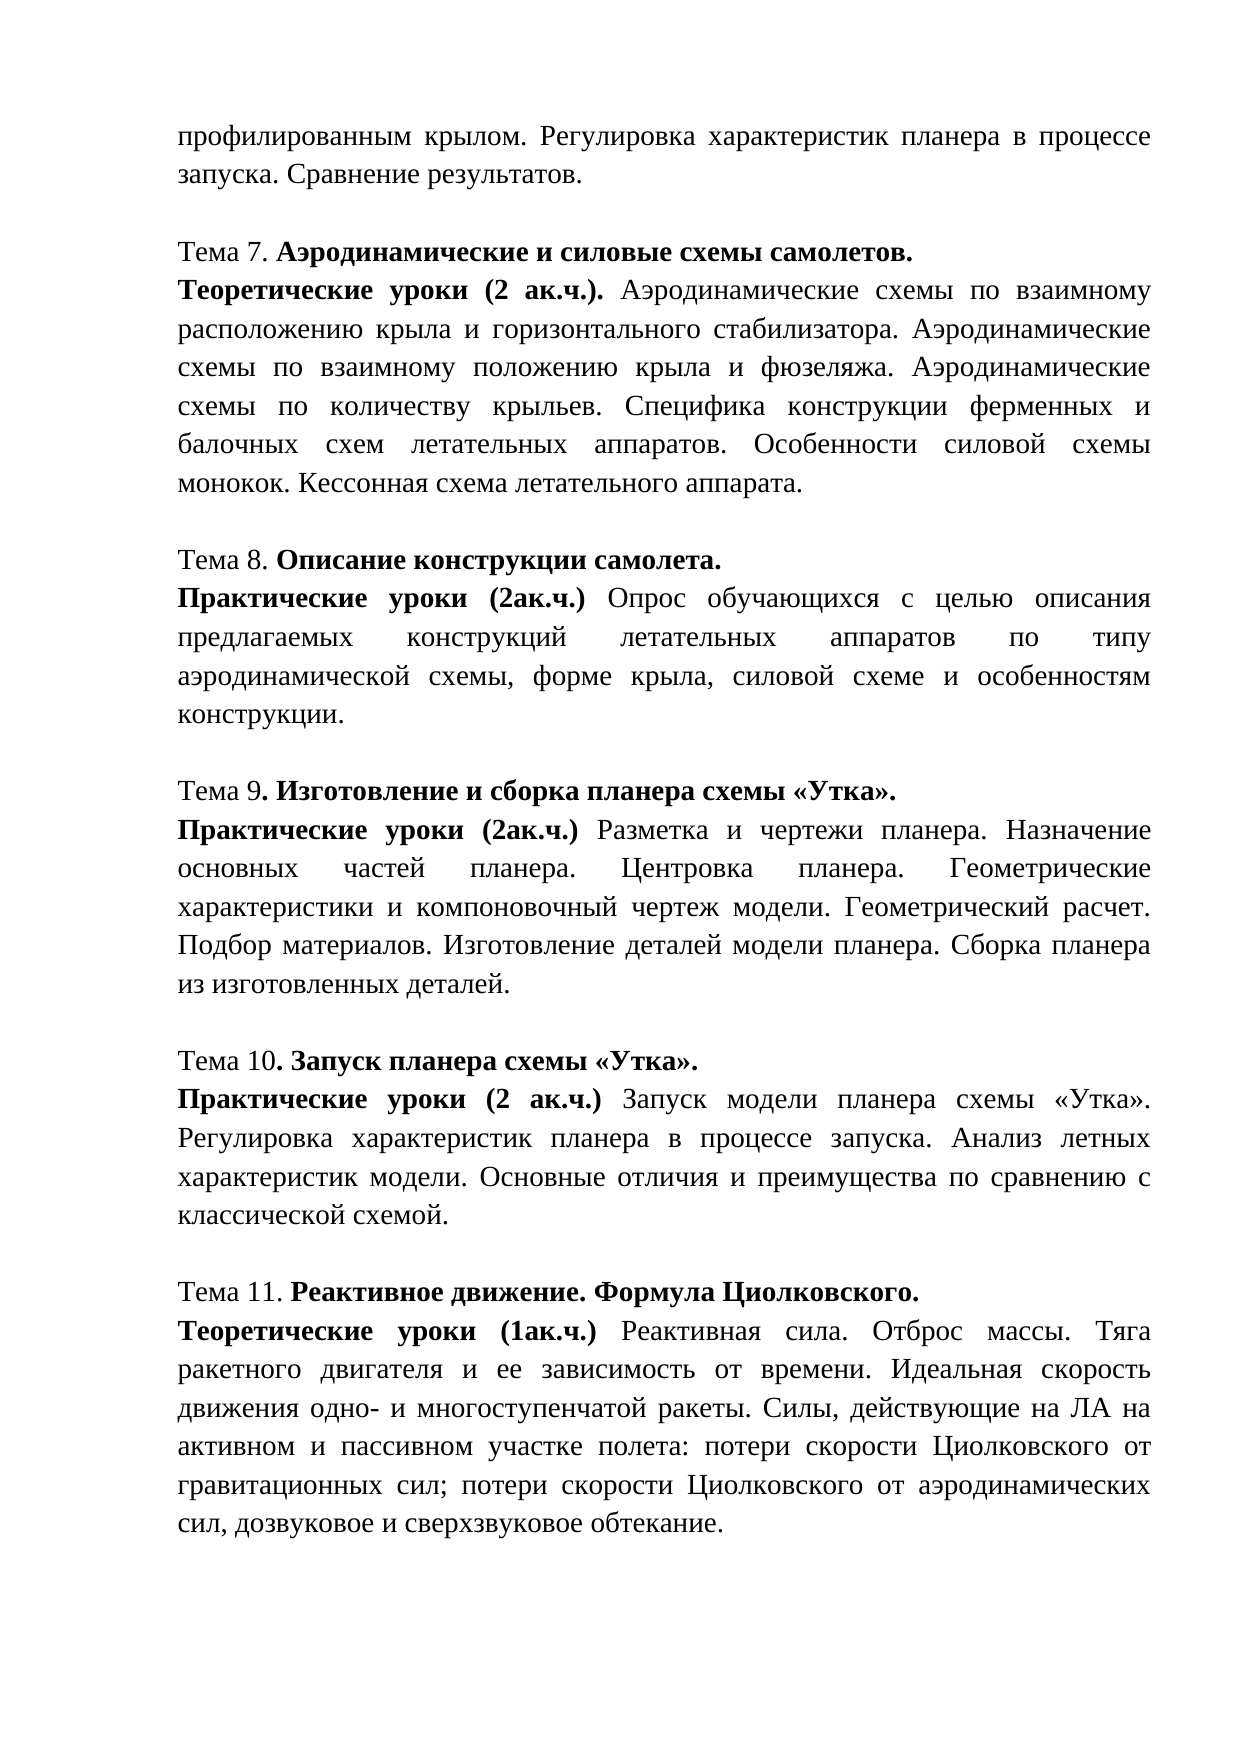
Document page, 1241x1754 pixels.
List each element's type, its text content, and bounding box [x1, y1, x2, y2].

text Тема 9. Изготовление и сборка планера схемы «Утка». [177, 773, 1152, 807]
text Тема 10. Запуск планера схемы «Утка». [177, 1043, 1152, 1077]
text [177, 118, 1152, 190]
text Теоретические уроки (2 ак.ч.). Аэродинамические схемы по взаимному расположению крыла и горизонтального стабилизатора. Аэродинамические схемы по взаимному положению крыла и фюзеляжа. Аэродинамические схемы по количеству крыльев. Специфика конструкции ферменных и балочных схем летательных аппаратов. Особенности силовой схемы монокок. Кессонная схема летательного аппарата. [177, 272, 1152, 498]
text Практические уроки (2ак.ч.) Разметка и чертежи планера. Назначение основных частей планера. Центровка планера. Геометрические характеристики и компоновочный чертеж модели. Геометрический расчет. Подбор материалов. Изготовление деталей модели планера. Сборка планера из изготовленных деталей. [177, 812, 1152, 999]
text Теоретические уроки (1ак.ч.) Реактивная сила. Отброс массы. Тяга ракетного двигателя и ее зависимость от времени. Идеальная скорость движения одно- и многоступенчатой ракеты. Силы, действующие на ЛА на активном и пассивном участке полета: потери скорости Циолковского от гравитационных сил; потери скорости Циолковского от аэродинамических сил, дозвуковое и сверхзвуковое обтекание. [177, 1313, 1152, 1539]
text Практические уроки (2ак.ч.) Опрос обучающихся с целью описания предлагаемых конструкций летательных аппаратов по типу аэродинамической схемы, форме крыла, силовой схеме и особенностям конструкции. [177, 581, 1152, 730]
text Тема 8. Описание конструкции самолета. [177, 542, 1152, 576]
text Тема 11. Реактивное движение. Формула Циолковского. [177, 1274, 1152, 1308]
text Практические уроки (2 ак.ч.) Запуск модели планера схемы «Утка». Регулировка характеристик планера в процессе запуска. Анализ летных характеристик модели. Основные отличия и преимущества по сравнению с классической схемой. [177, 1082, 1152, 1231]
text Тема 7. Аэродинамические и силовые схемы самолетов. [177, 234, 1152, 267]
